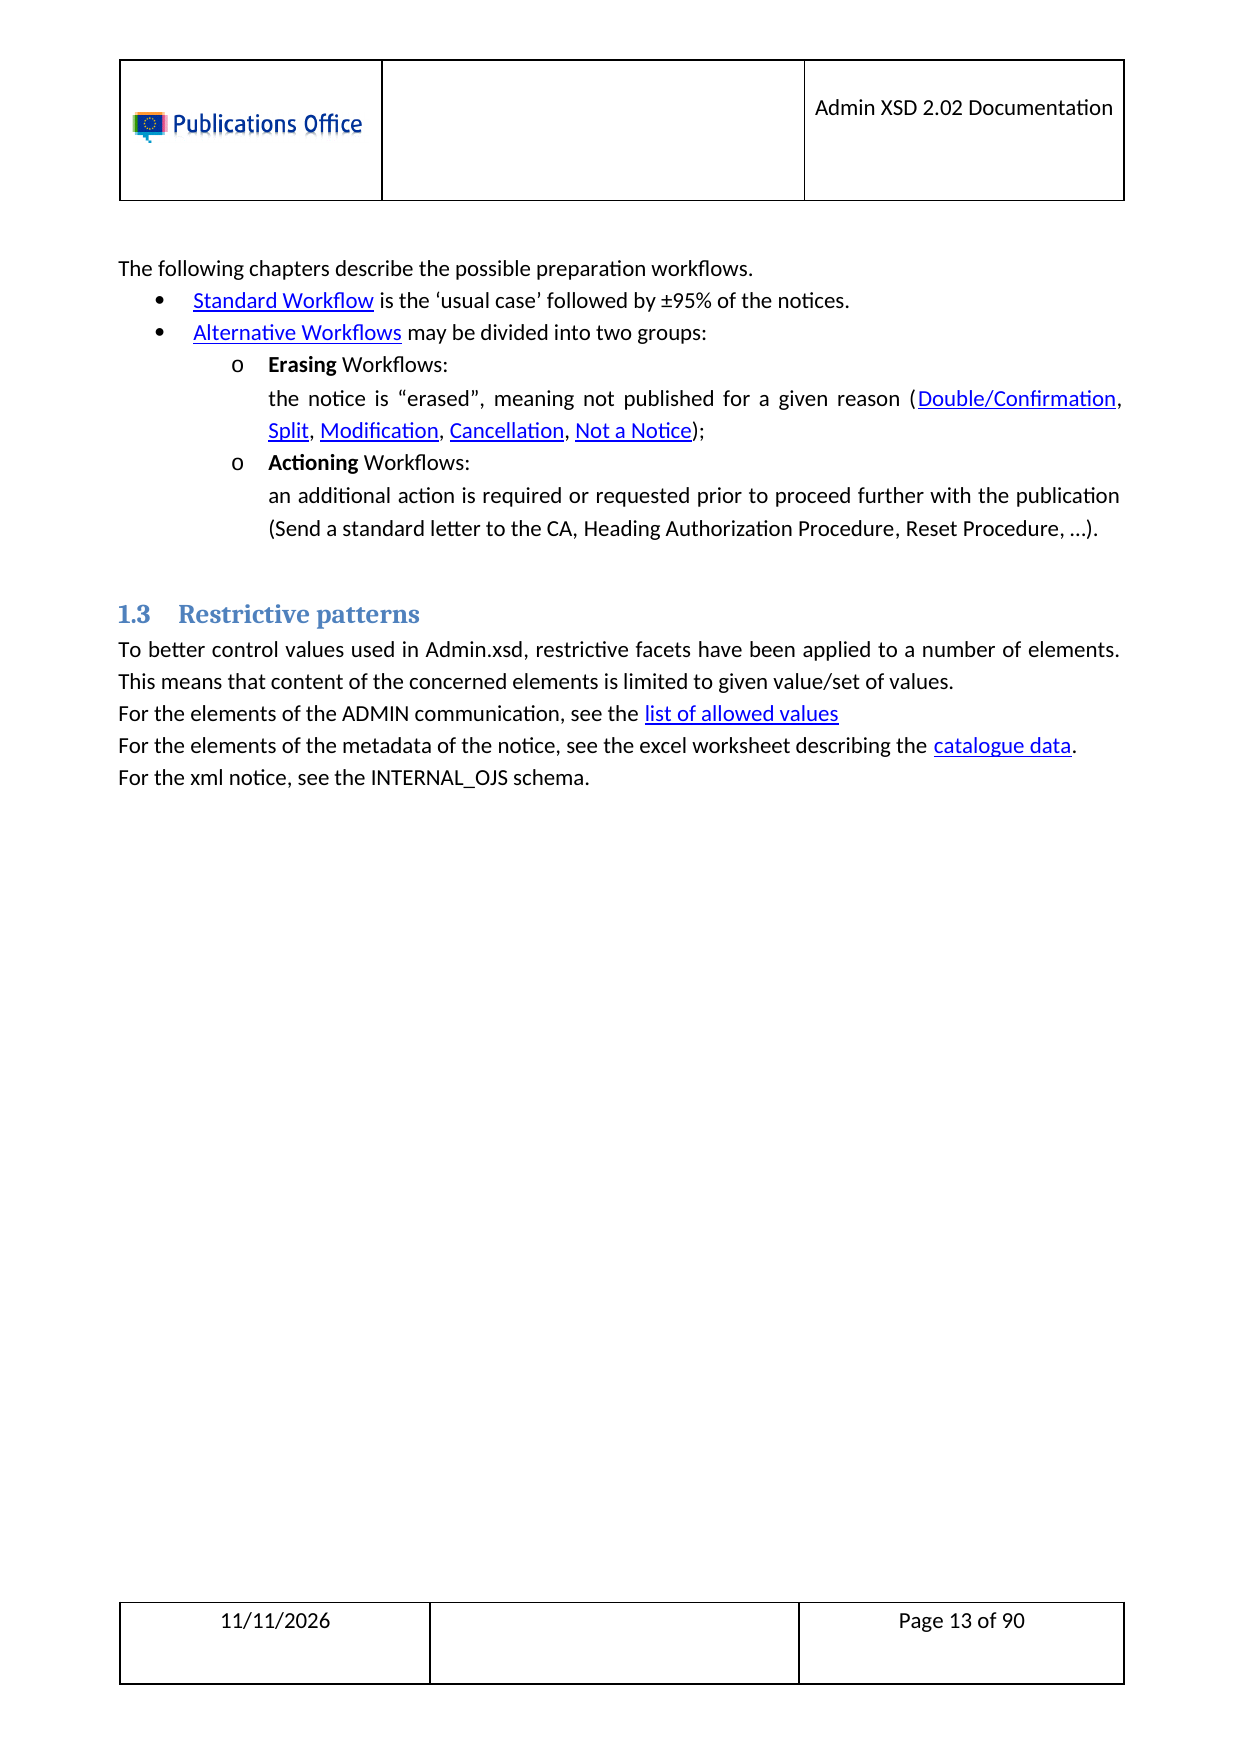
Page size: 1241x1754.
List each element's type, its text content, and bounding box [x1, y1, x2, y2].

list Actioning Workflows: an additional action is required or requested prior to proceed further with the publication (Send a standard letter to the CA, Heading Authorization Procedure, Reset Procedure, …). [231, 448, 1122, 542]
text For the elements of the ADMIN communication, see the list of allowed values [118, 699, 1122, 727]
text For the xml notice, see the INTERNAL_OJS schema. [118, 763, 1122, 792]
list Standard Workflow is the ‘usual case’ followed by ±95% of the notices. [156, 286, 1122, 314]
subtitle Restrictive patterns [118, 599, 1122, 630]
text The following chapters describe the possible preparation workflows. [118, 254, 1122, 282]
text For the elements of the metadata of the notice, see the excel worksheet describing the catalogue data. [118, 731, 1122, 759]
picture [132, 112, 370, 143]
text To better control values used in Admin.xsd, restrictive facets have been applied to a number of elements. This means that content of the concerned elements is limited to given value/set of values. [118, 635, 1122, 695]
list Erasing Workflows: the notice is “erased”, meaning not published for a given reason (Double/Confirmation, Split, Modification, Cancellation, Not a Notice); [231, 351, 1122, 444]
list Alternative Workflows may be divided into two groups: [156, 318, 1122, 346]
